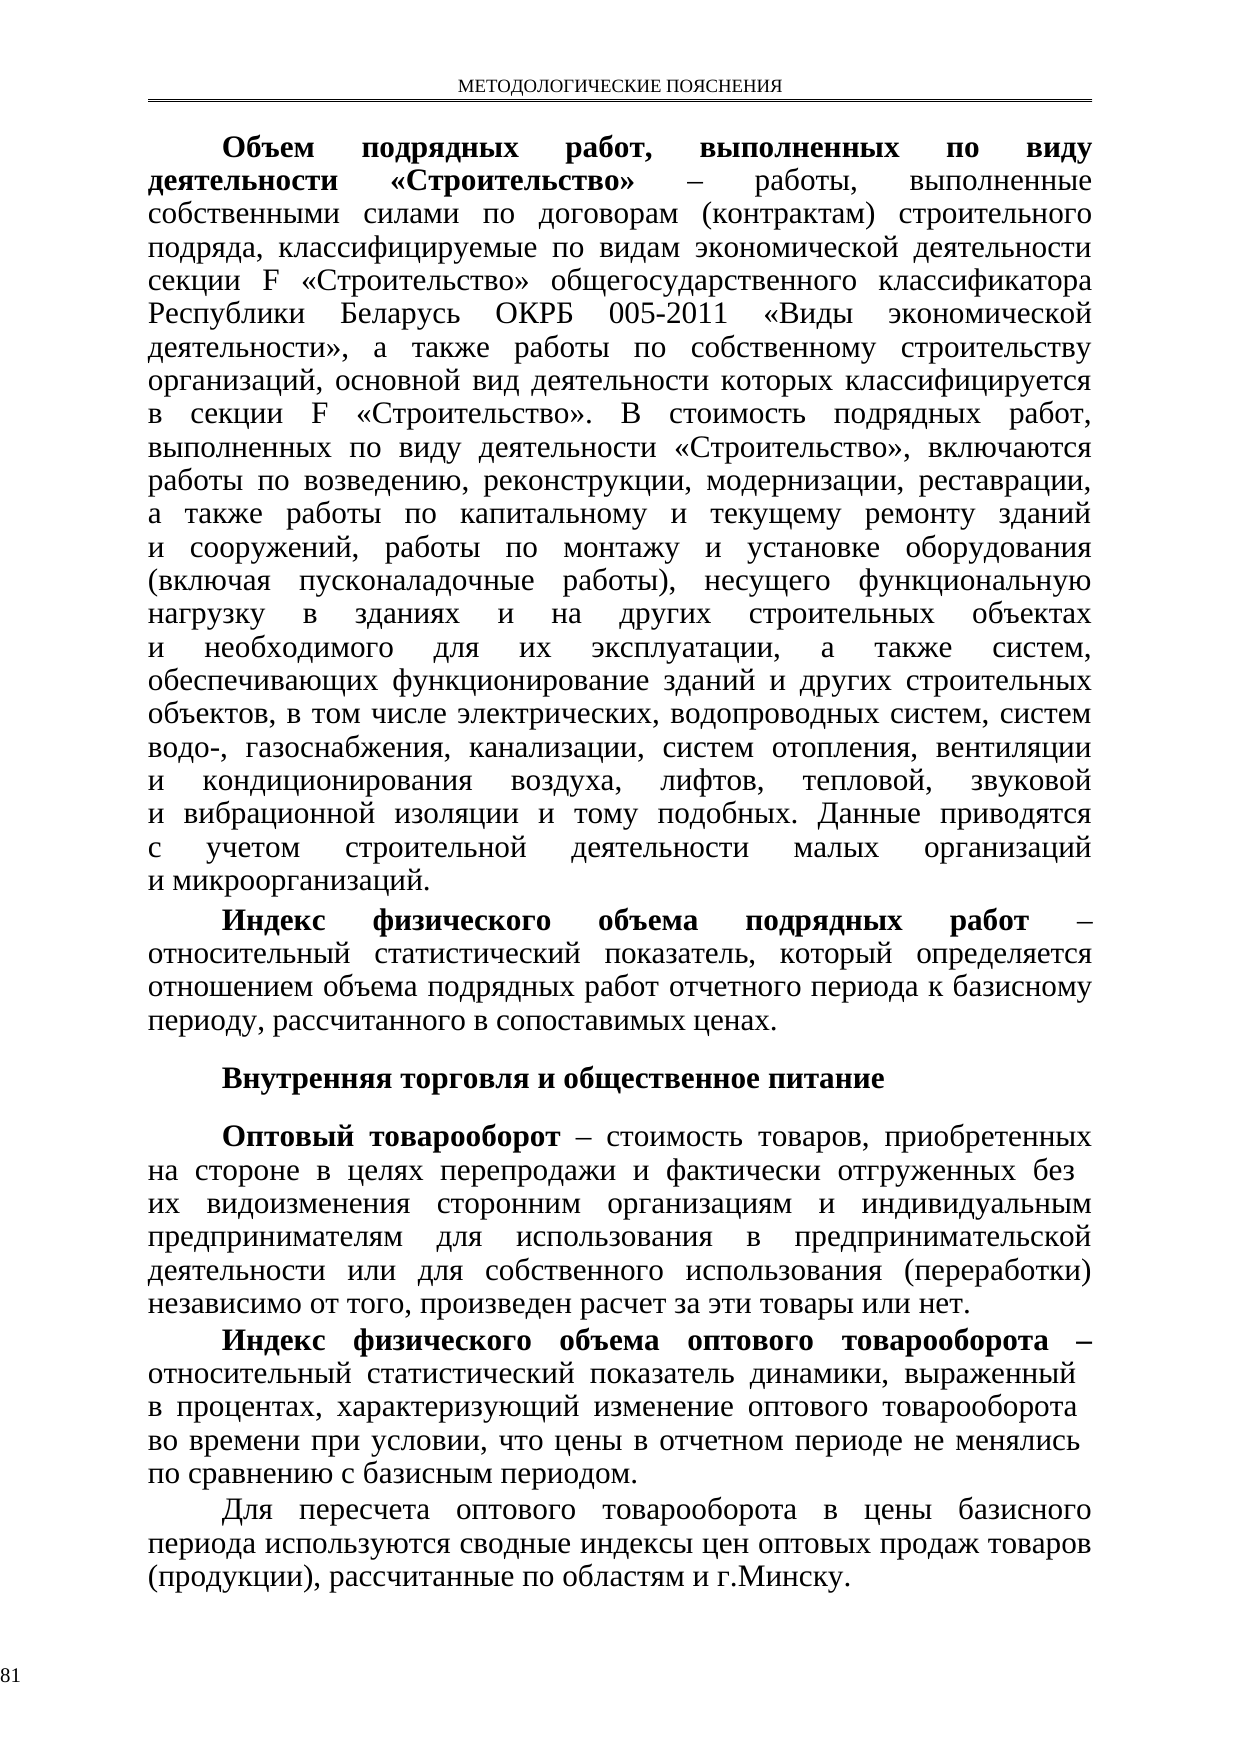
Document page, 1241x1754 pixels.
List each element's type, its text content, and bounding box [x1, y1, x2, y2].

text Объем подрядных работ, выполненных по виду деятельности «Строительство» – работы, выполненные собственными силами по договорам (контрактам) строительного подряда, классифицируемые по видам экономической деятельности секции F «Строительство» общегосударственного классификатора Республики Беларусь ОКРБ 005-2011 «Виды экономической деятельности», а также работы по собственному строительству организаций, основной вид деятельности которых классифицируется в секции F «Строительство». В стоимость подрядных работ, выполненных по виду деятельности «Строительство», включаются работы по возведению, реконструкции, модернизации, реставрации, а также работы по капитальному и текущему ремонту зданий и сооружений, работы по монтажу и установке оборудования (включая пусконаладочные работы), несущего функциональную нагрузку в зданиях и на других строительных объектах и необходимого для их эксплуатации, а также систем, обеспечивающих функционирование зданий и других строительных объектов, в том числе электрических, водопроводных систем, систем водо-, газоснабжения, канализации, систем отопления, вентиляции и кондиционирования воздуха, лифтов, тепловой, звуковой и вибрационной изоляции и тому подобных. Данные приводятся с учетом строительной деятельности малых организаций и микроорганизаций. [148, 131, 1092, 897]
text Индекс физического объема подрядных работ – относительный статистический показатель, который определяется отношением объема подрядных работ отчетного периода к базисному периоду, рассчитанного в сопоставимых ценах. [148, 903, 1092, 1037]
text Для пересчета оптового товарооборота в цены базисного периода используются сводные индексы цен оптовых продаж товаров (продукции), рассчитанные по областям и г.Минску. [148, 1493, 1092, 1593]
text Оптовый товарооборот – стоимость товаров, приобретенных на стороне в целях перепродажи и фактически отгруженных без их видоизменения сторонним организациям и индивидуальным предпринимателям для использования в предпринимательской деятельности или для собственного использования (переработки) независимо от того, произведен расчет за эти товары или нет. [148, 1120, 1092, 1320]
text Индекс физического объема оптового товарооборота – относительный статистический показатель динамики, выраженный в процентах, характеризующий изменение оптового товарооборота во времени при условии, что цены в отчетном периоде не менялись по сравнению с базисным периодом. [148, 1323, 1092, 1490]
text Внутренняя торговля и общественное питание [148, 1062, 1092, 1095]
